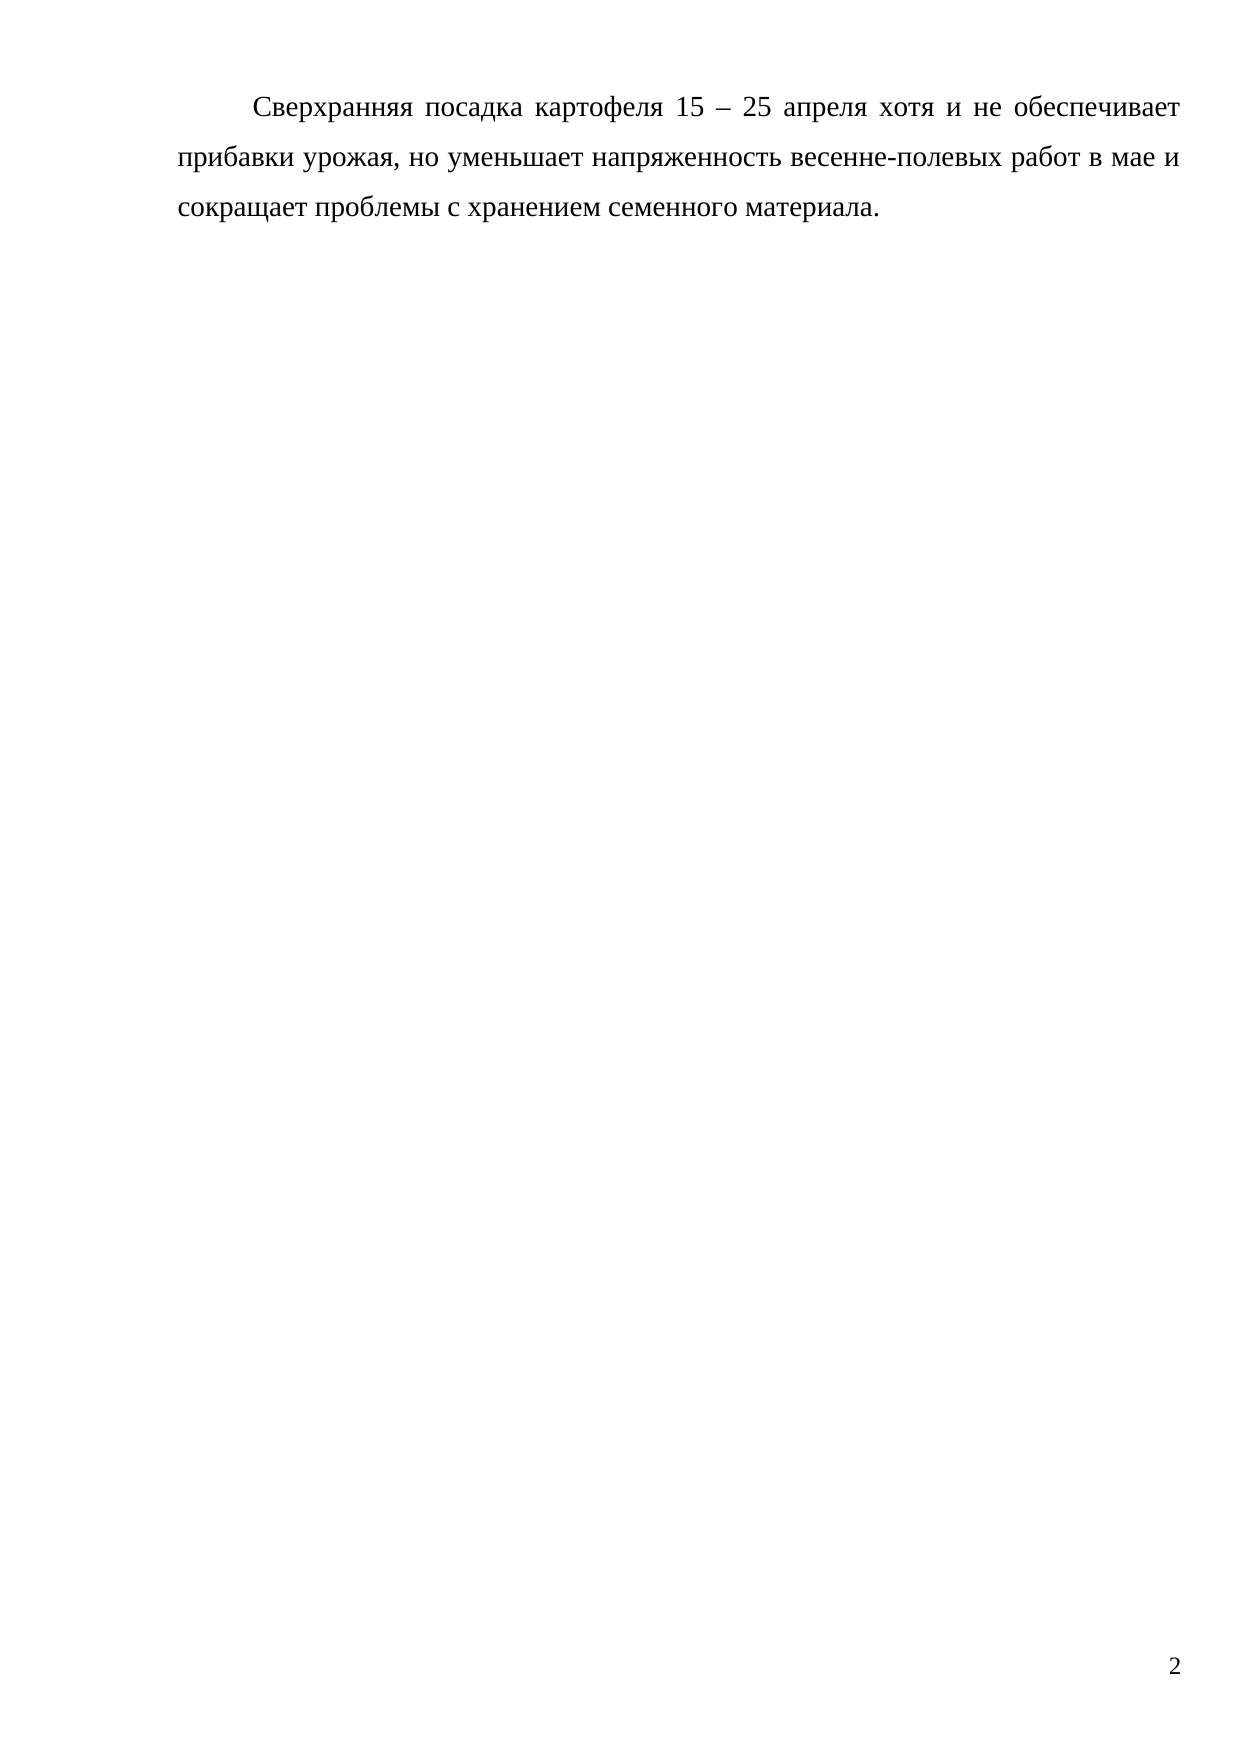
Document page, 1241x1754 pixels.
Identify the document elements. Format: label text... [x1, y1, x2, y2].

text Сверхранняя посадка картофеля 15 – 25 апреля хотя и не обеспечивает прибавки урожая, но уменьшает напряженность весенне-полевых работ в мае и сокращает проблемы с хранением семенного материала. [177, 89, 1181, 223]
